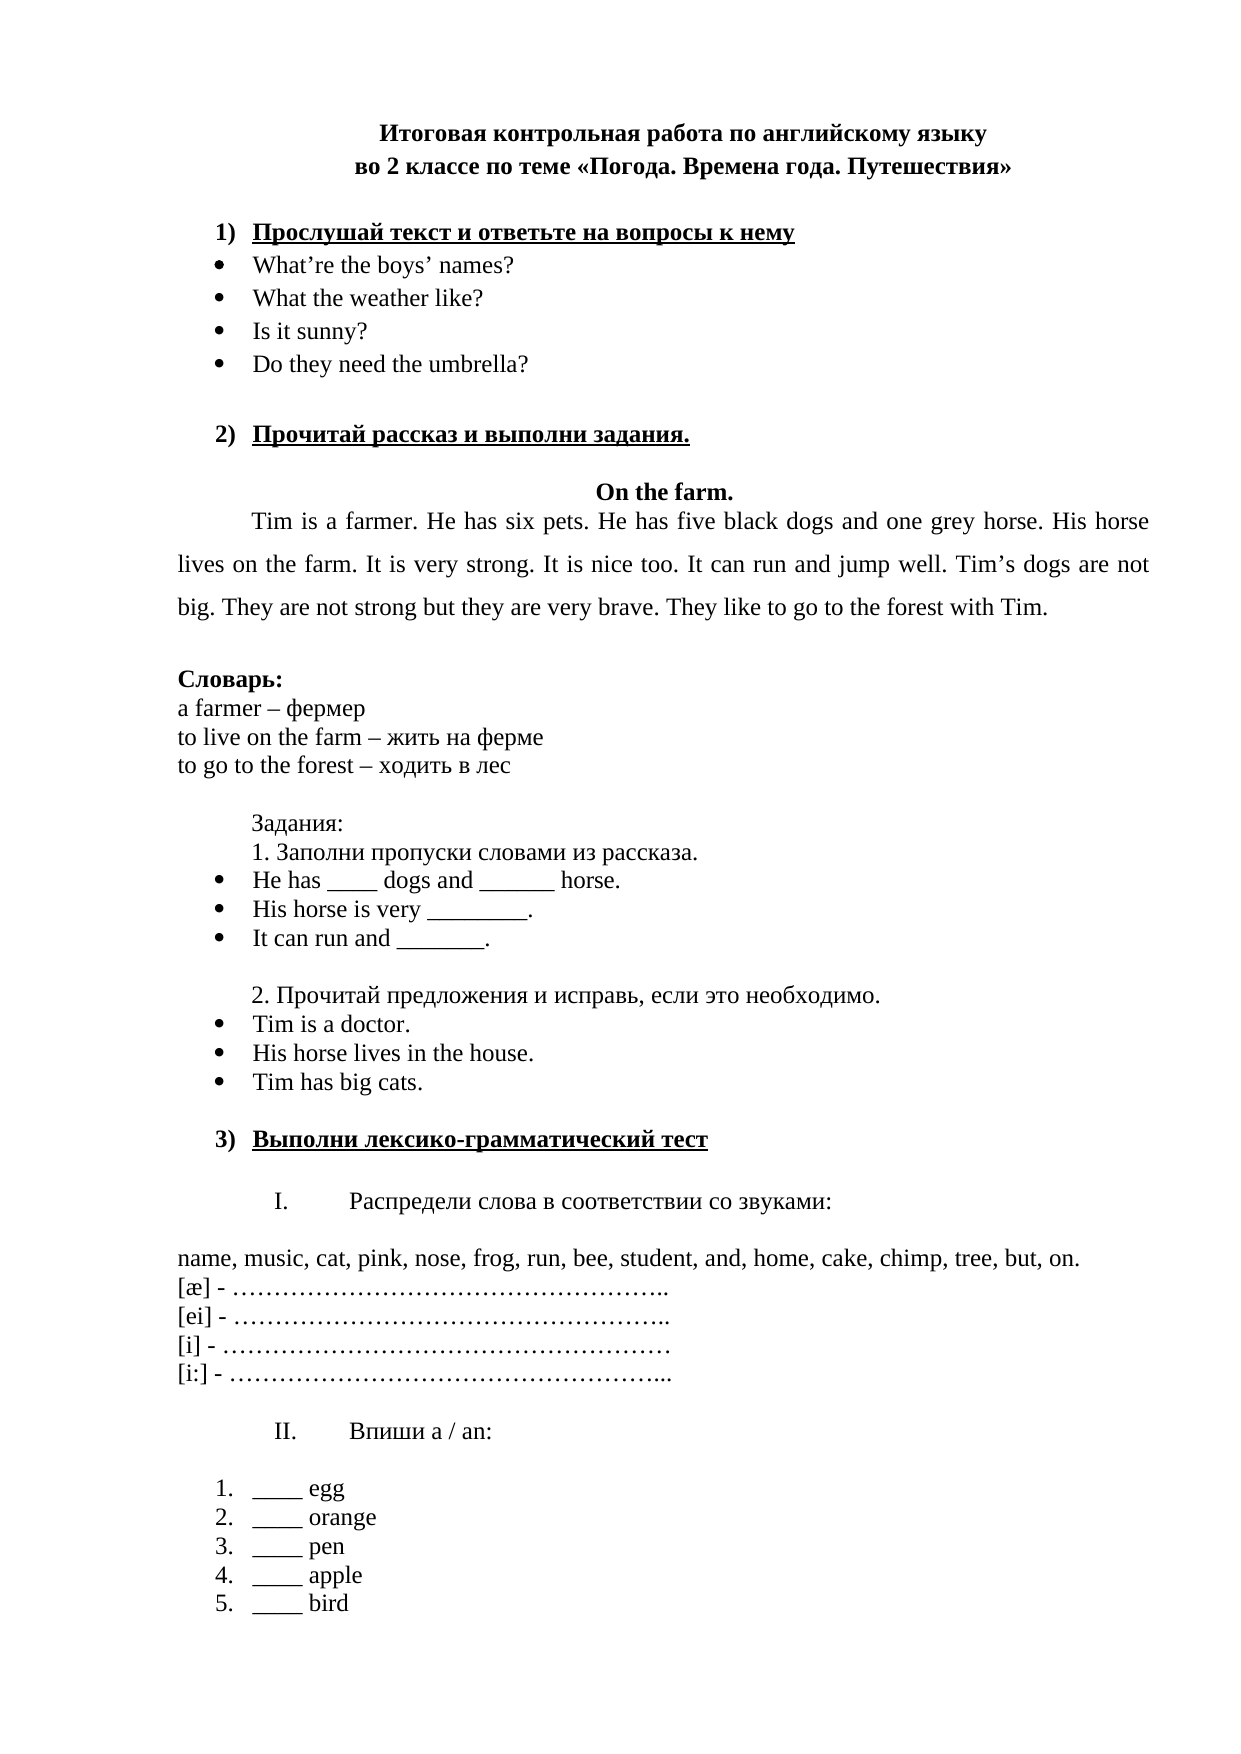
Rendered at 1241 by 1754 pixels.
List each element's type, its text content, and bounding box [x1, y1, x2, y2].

text Словарь: [177, 664, 1152, 693]
list His horse is very ________. [215, 894, 1152, 923]
list Tim is a doctor. [215, 1009, 1152, 1038]
list Tim has big cats. [215, 1067, 1152, 1096]
text [i] - ……………………………………………… [177, 1330, 1152, 1358]
text [æ] - …………………………………………….. [177, 1272, 1152, 1301]
list Выполни лексико-грамматический тест [215, 1124, 1152, 1153]
list What the weather like? [215, 283, 1152, 312]
text to live on the farm – жить на ферме [177, 722, 1152, 751]
text Задания: [251, 808, 1152, 837]
list Is it sunny? [215, 316, 1152, 345]
text a farmer – фермер [177, 693, 1152, 722]
text [ei] - …………………………………………….. [177, 1301, 1152, 1330]
text 2. Прочитай предложения и исправь, если это необходимо. [177, 981, 1152, 1009]
text во 2 классе по теме «Погода. Времена года. Путешествия» [215, 151, 1152, 180]
list Do they need the umbrella? [215, 349, 1152, 378]
text [i:] - ……………………………………………... [177, 1358, 1152, 1387]
list ____ egg [215, 1473, 1152, 1502]
list Прочитай рассказ и выполни задания. [215, 415, 1152, 448]
list ____ orange [215, 1502, 1152, 1531]
list His horse lives in the house. [215, 1038, 1152, 1067]
list ____ bird [215, 1588, 1152, 1617]
list ____ apple [215, 1560, 1152, 1588]
text Итоговая контрольная работа по английскому языку [215, 118, 1152, 147]
list It can run and _______. [215, 923, 1152, 952]
text Tim is a farmer. He has six pets. He has five black dogs and one grey horse. His horse lives on the farm. It is very strong. It is nice too. It can run and jump well. Tim’s dogs are not big. They are not strong but they are very brave. They like to go to the forest with Tim. [177, 506, 1152, 621]
list What’re the boys’ names? [215, 250, 1152, 279]
list Впиши a / an: [274, 1416, 1152, 1445]
text 1. Заполни пропуски словами из рассказа. [177, 837, 1152, 866]
text On the farm. [177, 477, 1152, 506]
list Распредели слова в соответствии со звуками: [274, 1186, 1152, 1215]
list He has ____ dogs and ______ horse. [215, 866, 1152, 894]
text to go to the forest – ходить в лес [177, 751, 1152, 779]
list ____ pen [215, 1531, 1152, 1560]
list Прослушай текст и ответьте на вопросы к нему [215, 217, 1152, 246]
text name, music, cat, pink, nose, frog, run, bee, student, and, home, cake, chimp, tree, but, on. [177, 1243, 1152, 1272]
